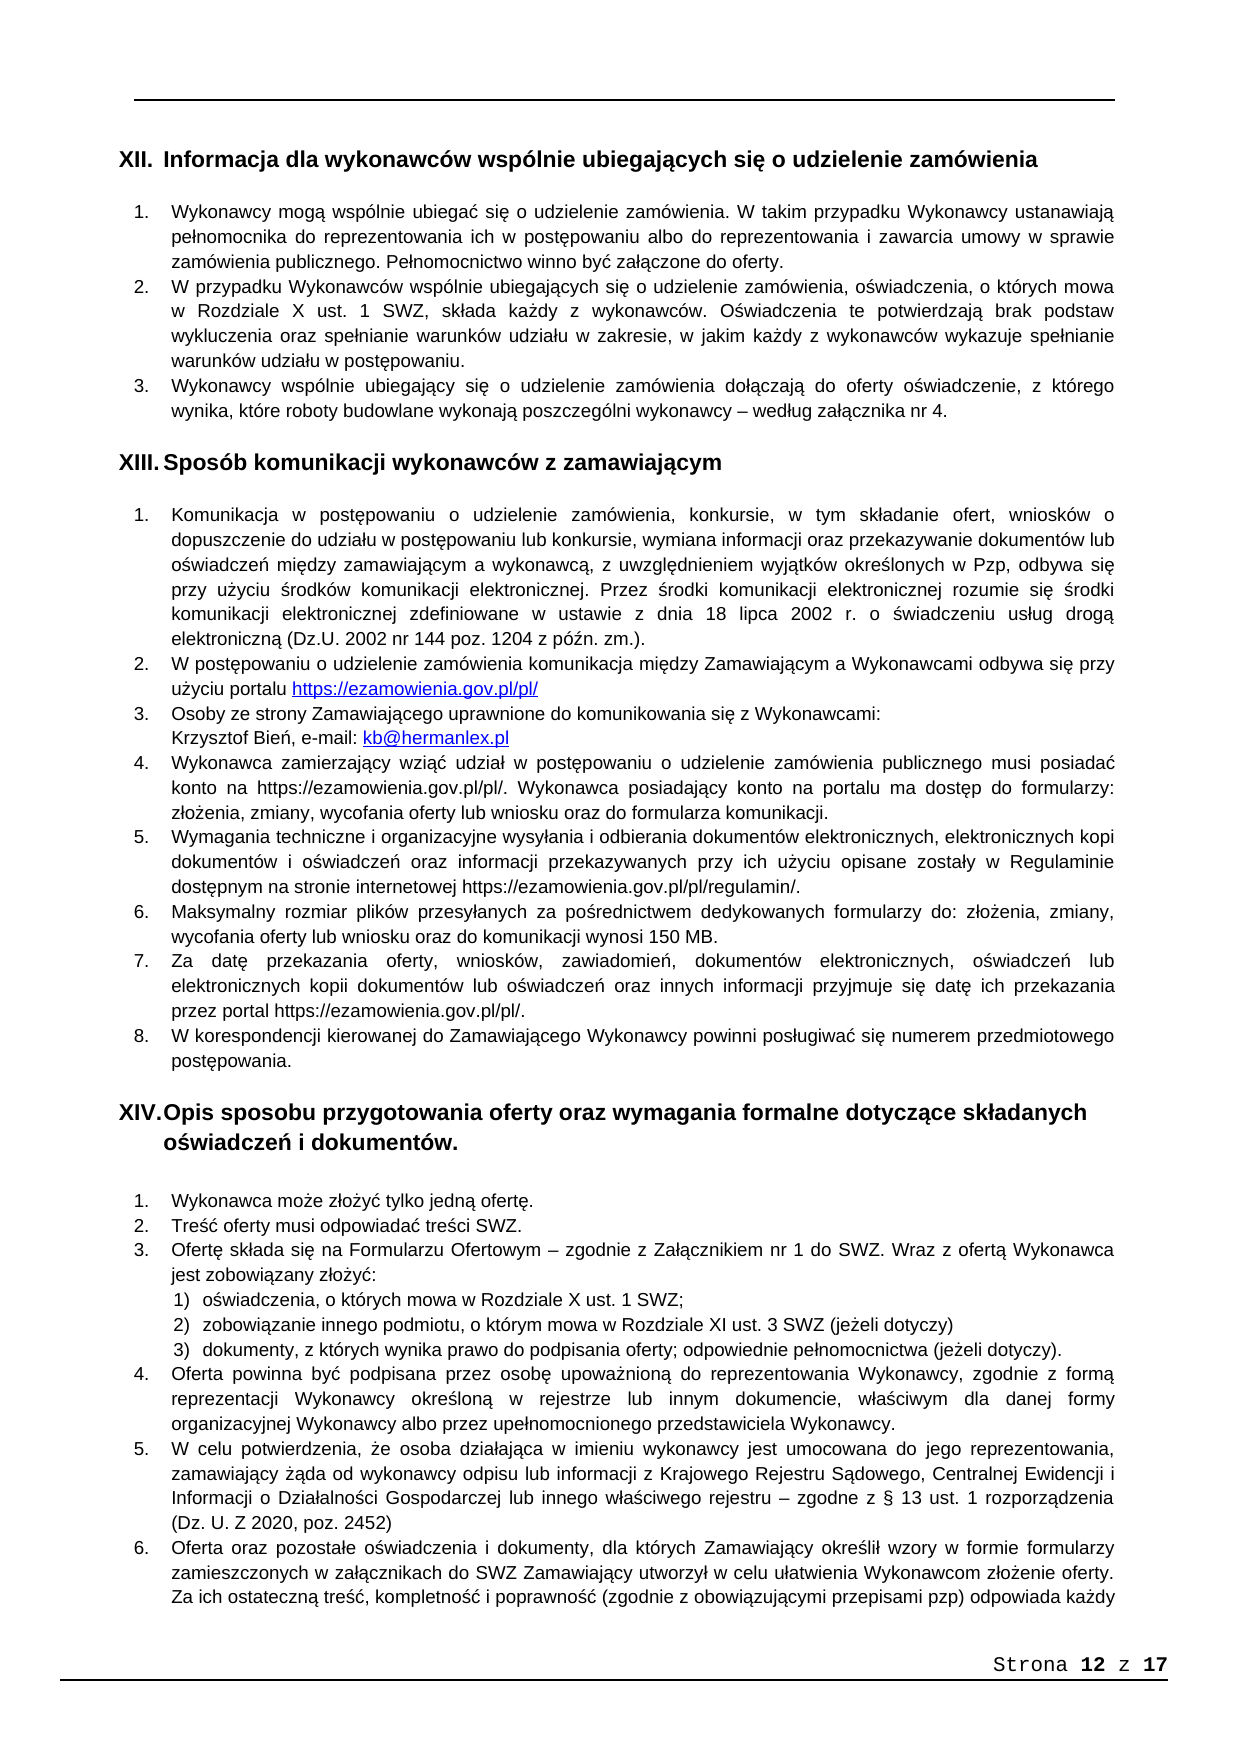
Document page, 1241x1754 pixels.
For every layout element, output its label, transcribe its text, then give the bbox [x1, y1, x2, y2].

list Za datę przekazania oferty, wniosków, zawiadomień, dokumentów elektronicznych, oświadczeń lub elektronicznych kopii dokumentów lub oświadczeń oraz innych informacji przyjmuje się datę ich przekazania przez portal https://ezamowienia.gov.pl/pl/. [133, 950, 1115, 1021]
list Wykonawcy mogą wspólnie ubiegać się o udzielenie zamówienia. W takim przypadku Wykonawcy ustanawiają pełnomocnika do reprezentowania ich w postępowaniu albo do reprezentowania i zawarcia umowy w sprawie zamówienia publicznego. Pełnomocnictwo winno być załączone do oferty. [133, 201, 1115, 272]
list Osoby ze strony Zamawiającego uprawnione do komunikowania się z Wykonawcami: [133, 702, 1115, 724]
list Wymagania techniczne i organizacyjne wysyłania i odbierania dokumentów elektronicznych, elektronicznych kopi dokumentów i oświadczeń oraz informacji przekazywanych przy ich użyciu opisane zostały w Regulaminie dostępnym na stronie internetowej https://ezamowienia.gov.pl/pl/regulamin/. [133, 826, 1115, 897]
list Wykonawcy wspólnie ubiegający się o udzielenie zamówienia dołączają do oferty oświadczenie, z którego wynika, które roboty budowlane wykonają poszczególni wykonawcy – według załącznika nr 4. [133, 374, 1115, 421]
list Informacja dla wykonawców wspólnie ubiegających się o udzielenie zamówienia [119, 146, 1115, 172]
list W postępowaniu o udzielenie zamówienia komunikacja między Zamawiającym a Wykonawcami odbywa się przy użyciu portalu https://ezamowienia.gov.pl/pl/ [133, 653, 1115, 699]
list W korespondencji kierowanej do Zamawiającego Wykonawcy powinni posługiwać się numerem przedmiotowego postępowania. [133, 1024, 1115, 1071]
list zobowiązanie innego podmiotu, o którym mowa w Rozdziale XI ust. 3 SWZ (jeżeli dotyczy) [173, 1313, 1115, 1335]
list Opis sposobu przygotowania oferty oraz wymagania formalne dotyczące składanych oświadczeń i dokumentów. [119, 1099, 1115, 1156]
list Komunikacja w postępowaniu o udzielenie zamówienia, konkursie, w tym składanie ofert, wniosków o dopuszczenie do udziału w postępowaniu lub konkursie, wymiana informacji oraz przekazywanie dokumentów lub oświadczeń między zamawiającym a wykonawcą, z uwzględnieniem wyjątków określonych w Pzp, odbywa się przy użyciu środków komunikacji elektronicznej. Przez środki komunikacji elektronicznej rozumie się środki komunikacji elektronicznej zdefiniowane w ustawie z dnia 18 lipca 2002 r. o świadczeniu usług drogą elektroniczną (Dz.U. 2002 nr 144 poz. 1204 z późn. zm.). [133, 504, 1115, 649]
list Sposób komunikacji wykonawców z zamawiającym [119, 449, 1115, 475]
list Ofertę składa się na Formularzu Ofertowym – zgodnie z Załącznikiem nr 1 do SWZ. Wraz z ofertą Wykonawca jest zobowiązany złożyć: [133, 1239, 1115, 1286]
list Krzysztof Bień, e-mail: kb@hermanlex.pl [171, 727, 1115, 749]
list Treść oferty musi odpowiadać treści SWZ. [133, 1214, 1115, 1236]
list Oferta powinna być podpisana przez osobę upoważnioną do reprezentowania Wykonawcy, zgodnie z formą reprezentacji Wykonawcy określoną w rejestrze lub innym dokumencie, właściwym dla danej formy organizacyjnej Wykonawcy albo przez upełnomocnionego przedstawiciela Wykonawcy. [133, 1363, 1115, 1434]
list oświadczenia, o których mowa w Rozdziale X ust. 1 SWZ; [173, 1289, 1115, 1310]
list W przypadku Wykonawców wspólnie ubiegających się o udzielenie zamówienia, oświadczenia, o których mowa w Rozdziale X ust. 1 SWZ, składa każdy z wykonawców. Oświadczenia te potwierdzają brak podstaw wykluczenia oraz spełnianie warunków udziału w zakresie, w jakim każdy z wykonawców wykazuje spełnianie warunków udziału w postępowaniu. [133, 275, 1115, 371]
list dokumenty, z których wynika prawo do podpisania oferty; odpowiednie pełnomocnictwa (jeżeli dotyczy). [173, 1338, 1115, 1360]
list W celu potwierdzenia, że osoba działająca w imieniu wykonawcy jest umocowana do jego reprezentowania, zamawiający żąda od wykonawcy odpisu lub informacji z Krajowego Rejestru Sądowego, Centralnej Ewidencji i Informacji o Działalności Gospodarczej lub innego właściwego rejestru – zgodne z § 13 ust. 1 rozporządzenia (Dz. U. Z 2020, poz. 2452) [133, 1437, 1115, 1533]
list Wykonawca zamierzający wziąć udział w postępowaniu o udzielenie zamówienia publicznego musi posiadać konto na https://ezamowienia.gov.pl/pl/. Wykonawca posiadający konto na portalu ma dostęp do formularzy: złożenia, zmiany, wycofania oferty lub wniosku oraz do formularza komunikacji. [133, 752, 1115, 823]
list Maksymalny rozmiar plików przesyłanych za pośrednictwem dedykowanych formularzy do: złożenia, zmiany, wycofania oferty lub wniosku oraz do komunikacji wynosi 150 MB. [133, 901, 1115, 947]
list Wykonawca może złożyć tylko jedną ofertę. [133, 1189, 1115, 1211]
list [133, 1537, 1115, 1608]
